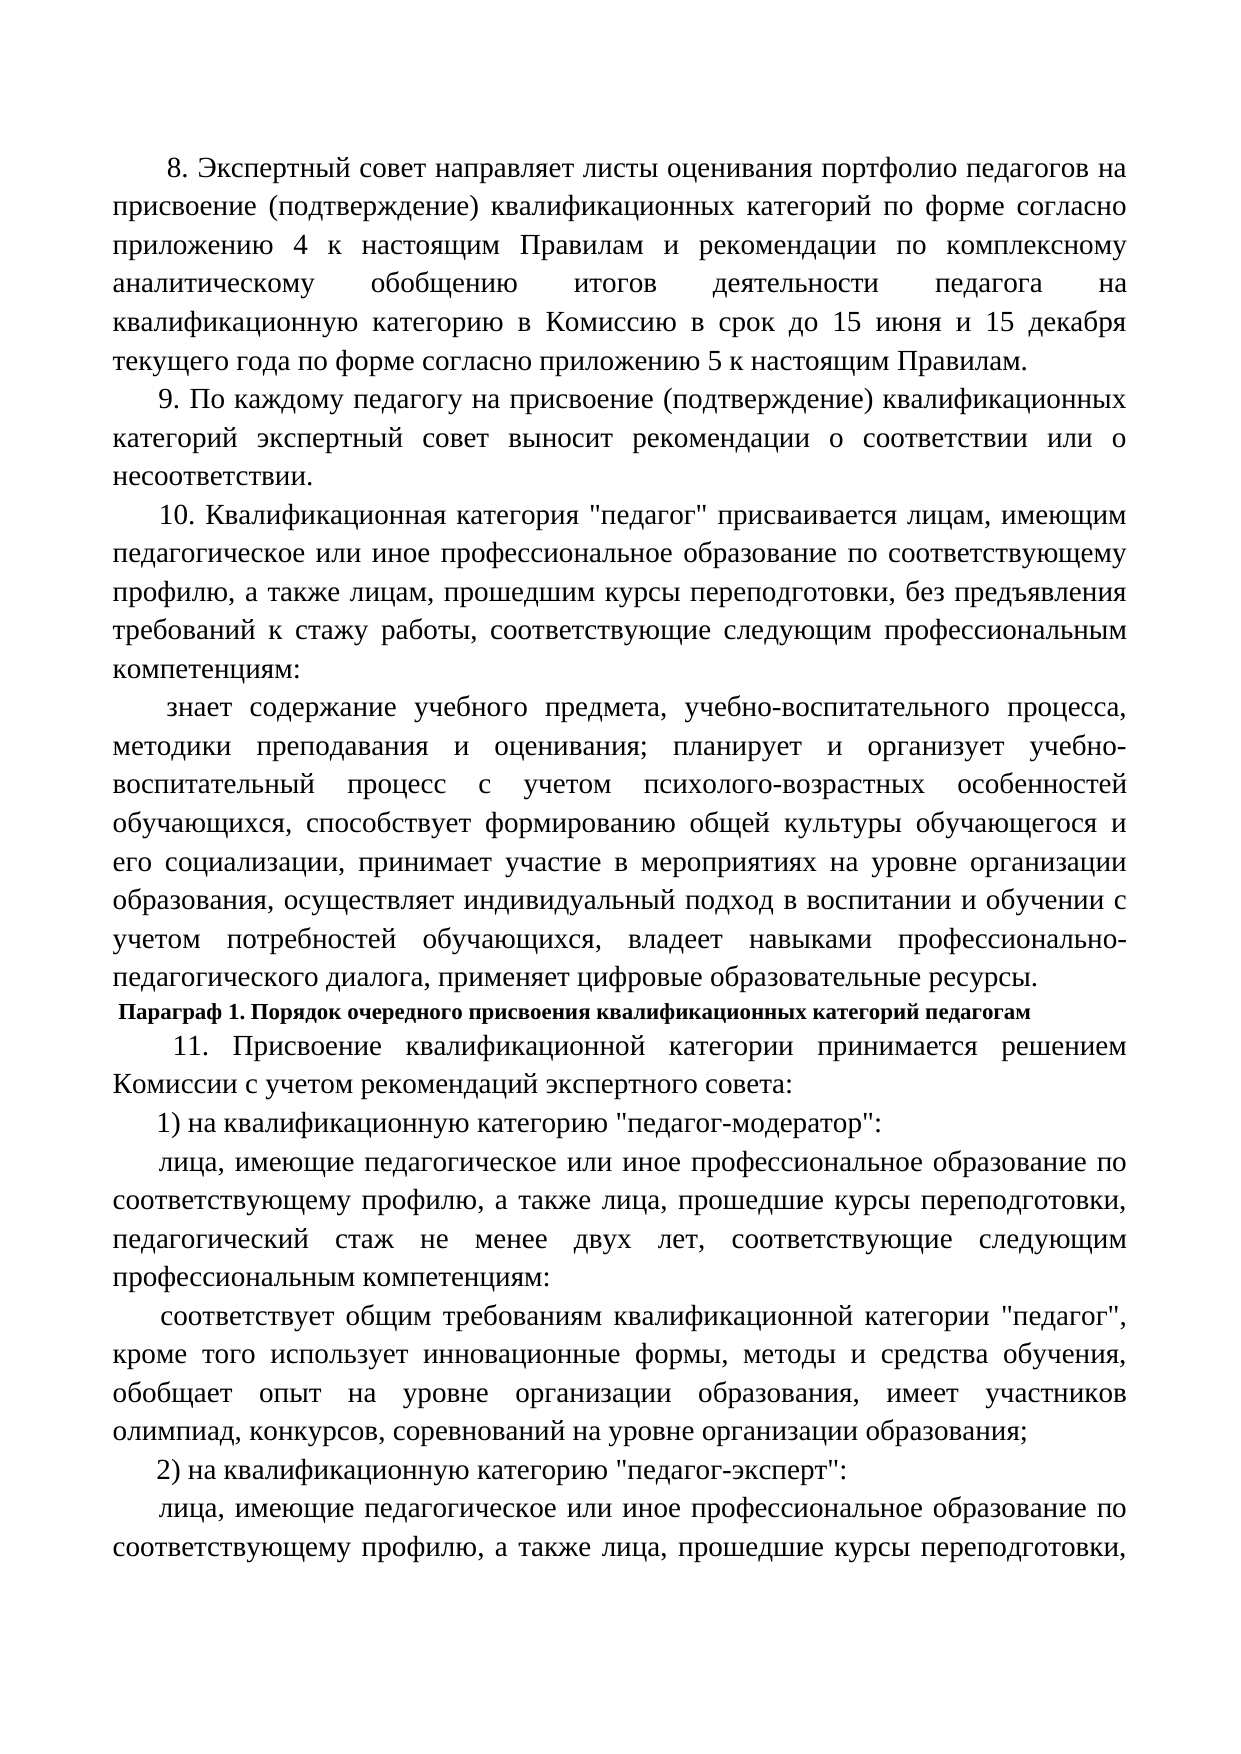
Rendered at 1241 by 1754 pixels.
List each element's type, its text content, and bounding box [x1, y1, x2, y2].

text соответствует общим требованиям квалификационной категории "педагог", кроме того использует инновационные формы, методы и средства обучения, обобщает опыт на уровне организации образования, имеет участников олимпиад, конкурсов, соревнований на уровне организации образования; [112, 1298, 1128, 1447]
text 2) на квалификационную категорию "педагог-эксперт": [112, 1452, 1128, 1486]
text знает содержание учебного предмета, учебно-воспитательного процесса, методики преподавания и оценивания; планирует и организует учебно-воспитательный процесс с учетом психолого-возрастных особенностей обучающихся, способствует формированию общей культуры обучающегося и его социализации, принимает участие в мероприятиях на уровне организации образования, осуществляет индивидуальный подход в воспитании и обучении с учетом потребностей обучающихся, владеет навыками профессионально-педагогического диалога, применяет цифровые образовательные ресурсы. [112, 689, 1128, 993]
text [112, 1491, 1128, 1563]
text 10. Квалификационная категория "педагог" присваивается лицам, имеющим педагогическое или иное профессиональное образование по соответствующему профилю, а также лицам, прошедшим курсы переподготовки, без предъявления требований к стажу работы, соответствующие следующим профессиональным компетенциям: [112, 497, 1128, 684]
text 11. Присвоение квалификационной категории принимается решением Комиссии с учетом рекомендаций экспертного совета: [112, 1028, 1128, 1100]
text Параграф 1. Порядок очередного присвоения квалификационных категорий педагогам [112, 998, 1128, 1024]
text 9. По каждому педагогу на присвоение (подтверждение) квалификационных категорий экспертный совет выносит рекомендации о соответствии или о несоответствии. [112, 381, 1128, 492]
text лица, имеющие педагогическое или иное профессиональное образование по соответствующему профилю, а также лица, прошедшие курсы переподготовки, педагогический стаж не менее двух лет, соответствующие следующим профессиональным компетенциям: [112, 1144, 1128, 1293]
text 1) на квалификационную категорию "педагог-модератор": [112, 1105, 1128, 1139]
text 8. Экспертный совет направляет листы оценивания портфолио педагогов на присвоение (подтверждение) квалификационных категорий по форме согласно приложению 4 к настоящим Правилам и рекомендации по комплексному аналитическому обобщению итогов деятельности педагога на квалификационную категорию в Комиссию в срок до 15 июня и 15 декабря текущего года по форме согласно приложению 5 к настоящим Правилам. [112, 150, 1128, 376]
